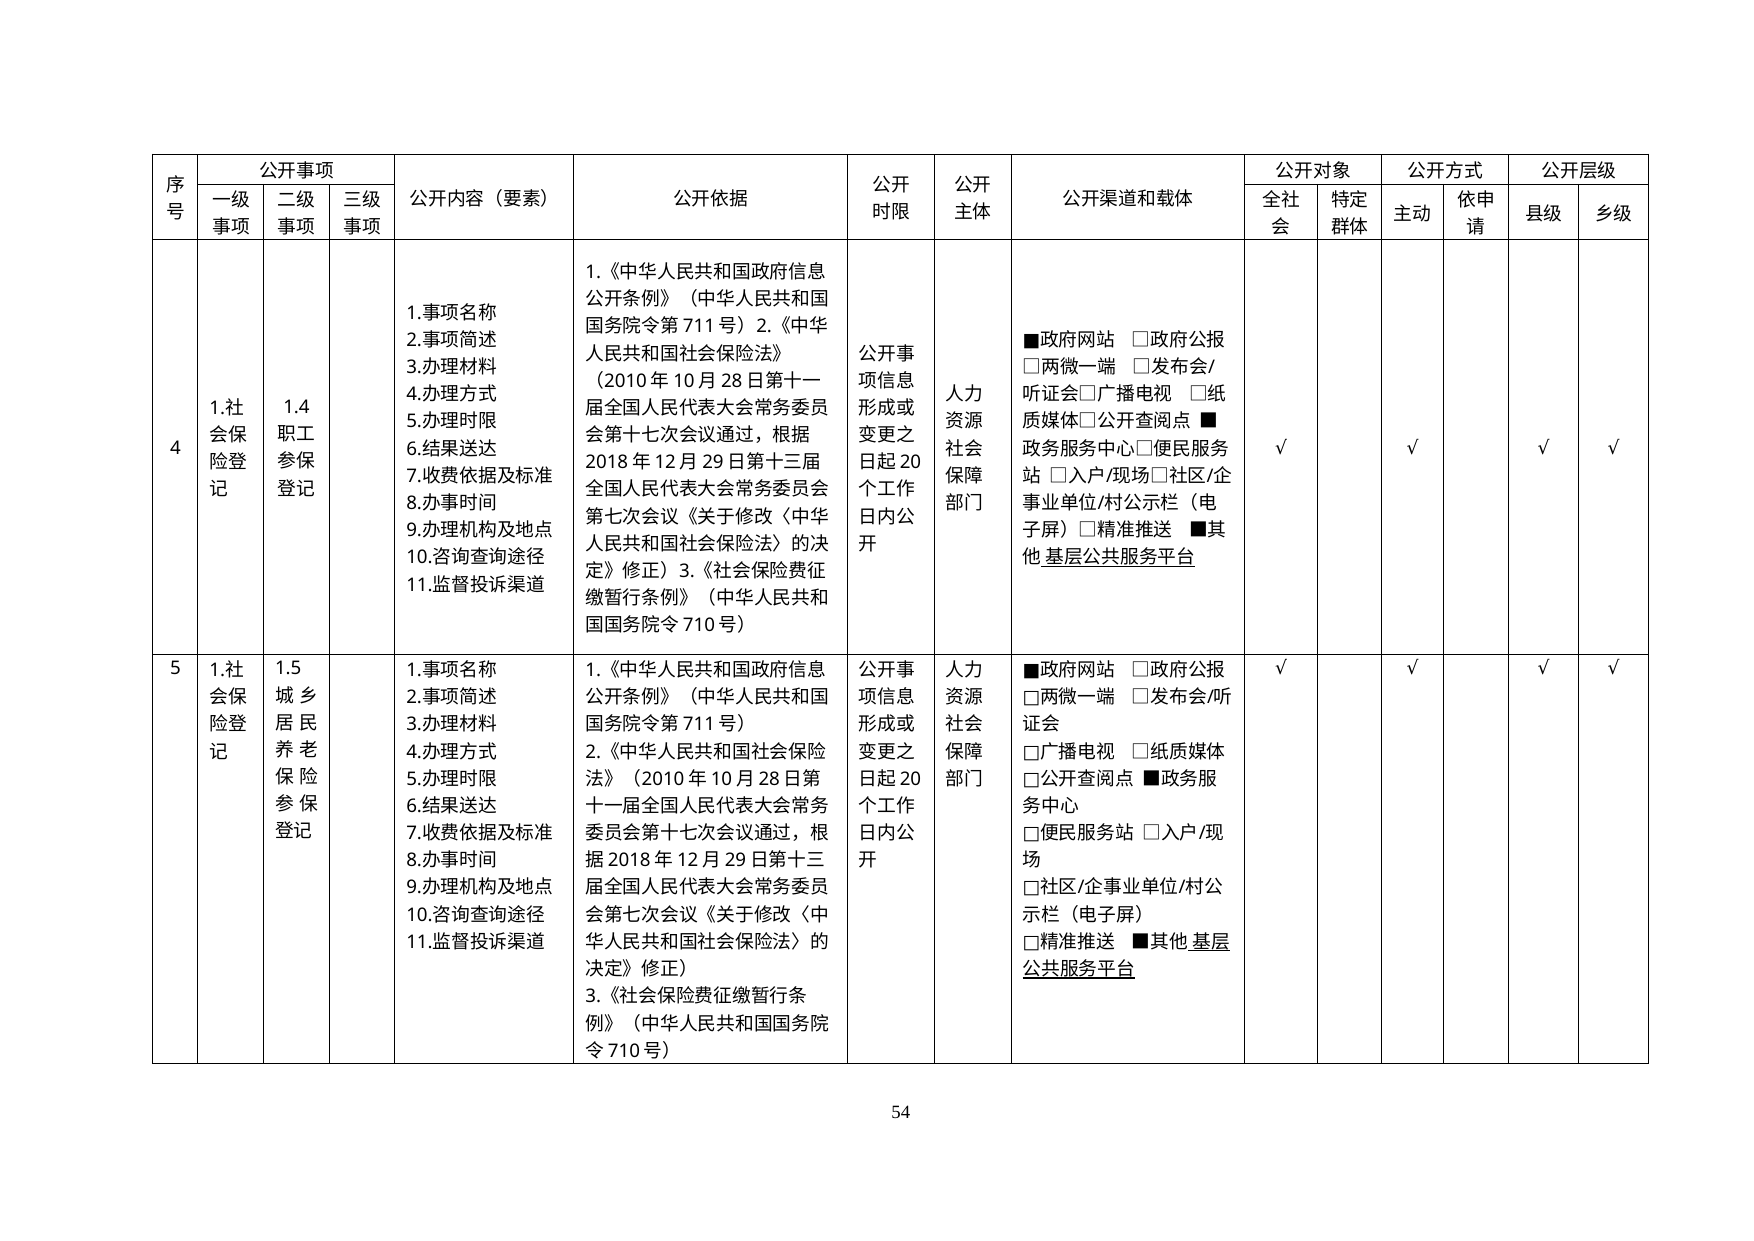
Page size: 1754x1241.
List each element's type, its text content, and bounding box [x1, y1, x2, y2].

table_cell 公开事项信息形成或变更之日起20个工作日内公开 [848, 240, 934, 654]
table_cell 一级事项 [198, 185, 263, 239]
table_cell 1.社会保险登记 [198, 240, 263, 654]
table_header 公开层级 [1509, 155, 1648, 184]
table_cell [1444, 240, 1508, 654]
table_cell 人力资源社会保障部门 [935, 655, 1011, 1062]
table_header 公开 主体 [935, 155, 1011, 239]
table_cell 5 [153, 655, 197, 1062]
table_cell 依申请 [1444, 185, 1508, 239]
table_header 序号 [153, 155, 197, 239]
table_header 公开事项 [198, 155, 394, 184]
table_cell √ [1382, 655, 1443, 1062]
table_cell 三级事项 [330, 185, 394, 239]
table_header 公开依据 [574, 155, 847, 239]
table_cell √ [1579, 240, 1648, 654]
table_cell [330, 655, 394, 1062]
table_header 公开方式 [1382, 155, 1508, 184]
table_cell 4 [153, 240, 197, 654]
table_cell [1318, 655, 1381, 1062]
table_cell [330, 240, 394, 654]
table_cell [395, 655, 573, 1062]
table_cell 乡级 [1579, 185, 1648, 239]
table_cell [1318, 240, 1381, 654]
table_cell √ [1579, 655, 1648, 1062]
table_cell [574, 655, 847, 1062]
table_cell √ [1382, 240, 1443, 654]
table_header 公开对象 [1245, 155, 1381, 184]
table_cell 主动 [1382, 185, 1443, 239]
table_cell 1.社会保险登记 [198, 655, 263, 1062]
table_cell √ [1509, 240, 1578, 654]
table_header 公开内容（要素） [395, 155, 573, 239]
table_header 公开 时限 [848, 155, 934, 239]
table_cell 县级 [1509, 185, 1578, 239]
table_cell 特定群体 [1318, 185, 1381, 239]
table_cell 全社会 [1245, 185, 1317, 239]
table_cell √ [1245, 240, 1317, 654]
table_cell 1.5城乡居民养老保险参保登记 [264, 655, 329, 1062]
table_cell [1012, 655, 1244, 1062]
table_cell 公开事项信息形成或变更之日起20个工作日内公开 [848, 655, 934, 1062]
table_cell 1.4职工参保登记 [264, 240, 329, 654]
table_cell √ [1245, 655, 1317, 1062]
table_cell [1444, 655, 1508, 1062]
table_cell 人力资源社会保障部门 [935, 240, 1011, 654]
table_cell ■政府网站 □政府公报□两微一端 □发布会/听证会□广播电视 □纸质媒体□公开查阅点 ■政务服务中心□便民服务站 □入户/现场□社区/企事业单位/村公示栏（电子屏）□精准推送 ■其他 基层公共服务平台 [1012, 240, 1244, 654]
table_cell √ [1509, 655, 1578, 1062]
table_cell 1.事项名称 2.事项简述 3.办理材料 4.办理方式 5.办理时限 6.结果送达 7.收费依据及标准 8.办事时间 9.办理机构及地点 10.咨询查询途径 11.监督投诉渠道 [395, 240, 573, 654]
table_header 公开渠道和载体 [1012, 155, 1244, 239]
table_cell 二级事项 [264, 185, 329, 239]
